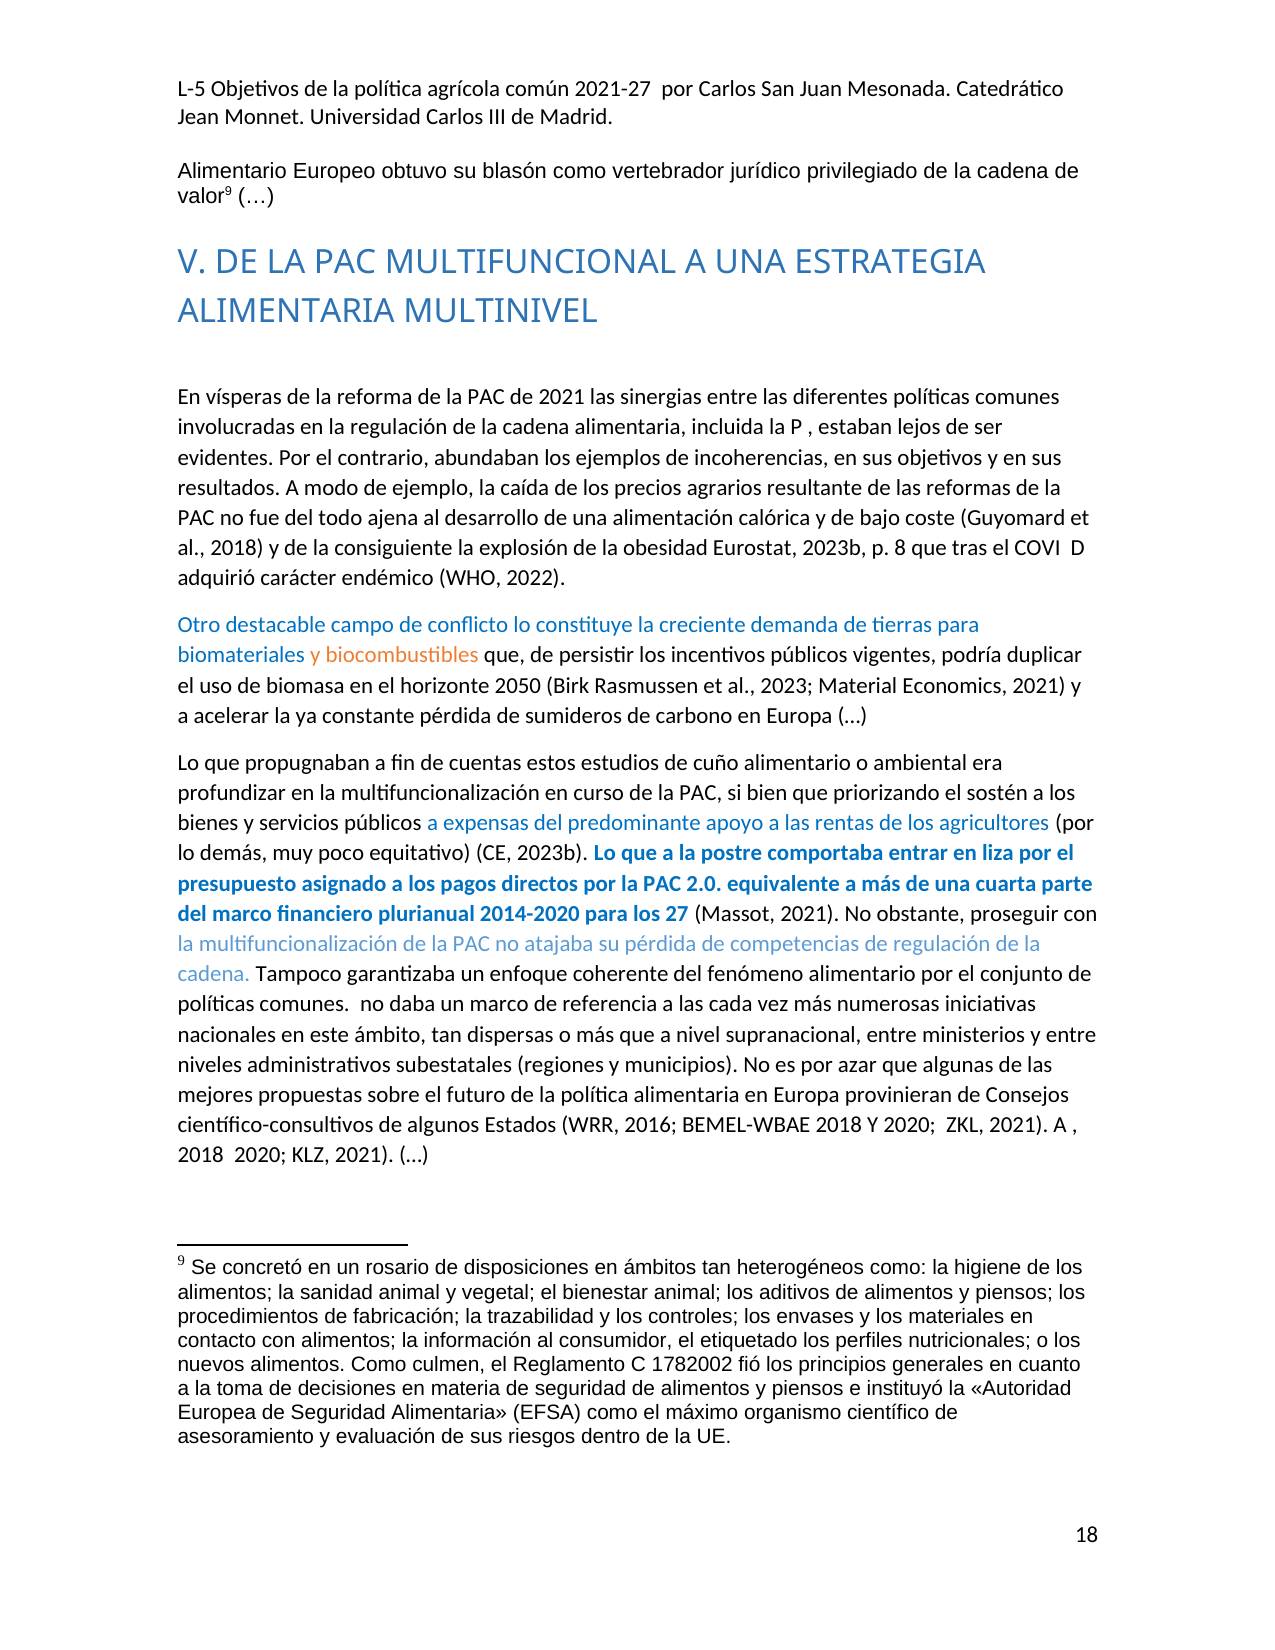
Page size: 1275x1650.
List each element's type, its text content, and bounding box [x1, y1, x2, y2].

subtitle V. DE LA PAC MULTIFUNCIONAL A UNA ESTRATEGIA ALIMENTARIA MULTINIVEL [177, 237, 1098, 332]
text Otro destacable campo de conflicto lo constituye la creciente demanda de tierras para biomateriales y biocombustibles que, de persistir los incentivos públicos vigentes, podría duplicar el uso de biomasa en el horizonte 2050 (Birk Rasmussen et al., 2023; Material Economics, 2021) y a acelerar la ya constante pérdida de sumideros de carbono en Europa (…) [177, 610, 1098, 729]
text En vísperas de la reforma de la PAC de 2021 las sinergias entre las diferentes políticas comunes involucradas en la regulación de la cadena alimentaria, incluida la P , estaban lejos de ser evidentes. Por el contrario, abundaban los ejemplos de incoherencias, en sus objetivos y en sus resultados. A modo de ejemplo, la caída de los precios agrarios resultante de las reformas de la PAC no fue del todo ajena al desarrollo de una alimentación calórica y de bajo coste (Guyomard et al., 2018) y de la consiguiente la explosión de la obesidad Eurostat, 2023b, p. 8 que tras el COVI D adquirió carácter endémico (WHO, 2022). [177, 382, 1098, 591]
text Lo que propugnaban a fin de cuentas estos estudios de cuño alimentario o ambiental era profundizar en la multifuncionalización en curso de la PAC, si bien que priorizando el sostén a los bienes y servicios públicos a expensas del predominante apoyo a las rentas de los agricultores (por lo demás, muy poco equitativo) (CE, 2023b). Lo que a la postre comportaba entrar en liza por el presupuesto asignado a los pagos directos por la PAC 2.0. equivalente a más de una cuarta parte del marco financiero plurianual 2014-2020 para los 27 (Massot, 2021). No obstante, proseguir con la multifuncionalización de la PAC no atajaba su pérdida de competencias de regulación de la cadena. Tampoco garantizaba un enfoque coherente del fenómeno alimentario por el conjunto de políticas comunes. no daba un marco de referencia a las cada vez más numerosas iniciativas nacionales en este ámbito, tan dispersas o más que a nivel supranacional, entre ministerios y entre niveles administrativos subestatales (regiones y municipios). No es por azar que algunas de las mejores propuestas sobre el futuro de la política alimentaria en Europa provinieran de Consejos científico-consultivos de algunos Estados (WRR, 2016; BEMEL-WBAE 2018 Y 2020; ZKL, 2021). A , 2018 2020; KLZ, 2021). (…) [177, 748, 1098, 1168]
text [177, 158, 1098, 208]
